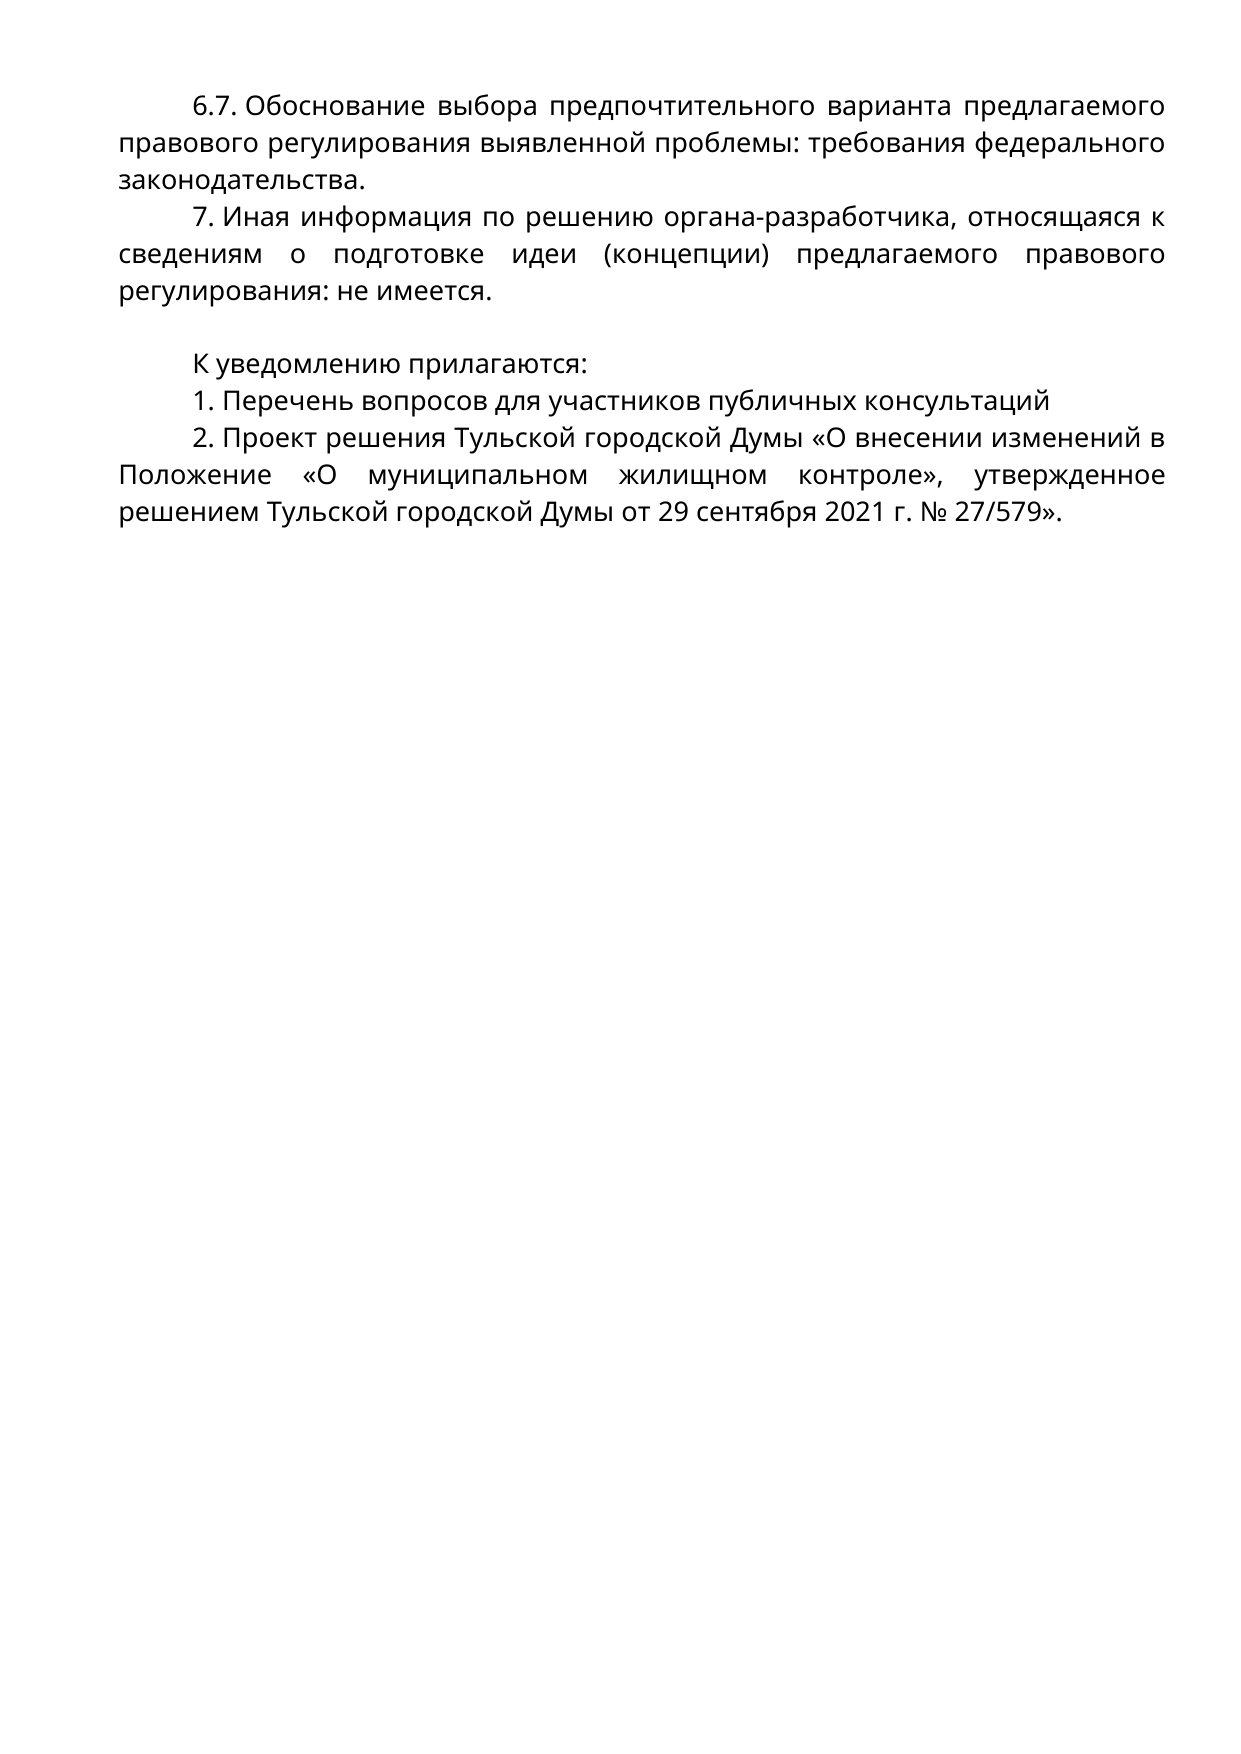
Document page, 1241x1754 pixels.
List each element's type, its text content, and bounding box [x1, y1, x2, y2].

text 1. Перечень вопросов для участников публичных консультаций [118, 382, 1166, 419]
text 2. Проект решения Тульской городской Думы «О внесении изменений в Положение «О муниципальном жилищном контроле», утвержденное решением Тульской городской Думы от 29 сентября 2021 г. № 27/579». [118, 419, 1166, 529]
text 6.7. Обоснование выбора предпочтительного варианта предлагаемого правового регулирования выявленной проблемы: требования федерального законодательства. [118, 87, 1166, 197]
text К уведомлению прилагаются: [118, 345, 1166, 382]
text 7. Иная информация по решению органа-разработчика, относящаяся к сведениям о подготовке идеи (концепции) предлагаемого правового регулирования: не имеется. [118, 197, 1166, 308]
